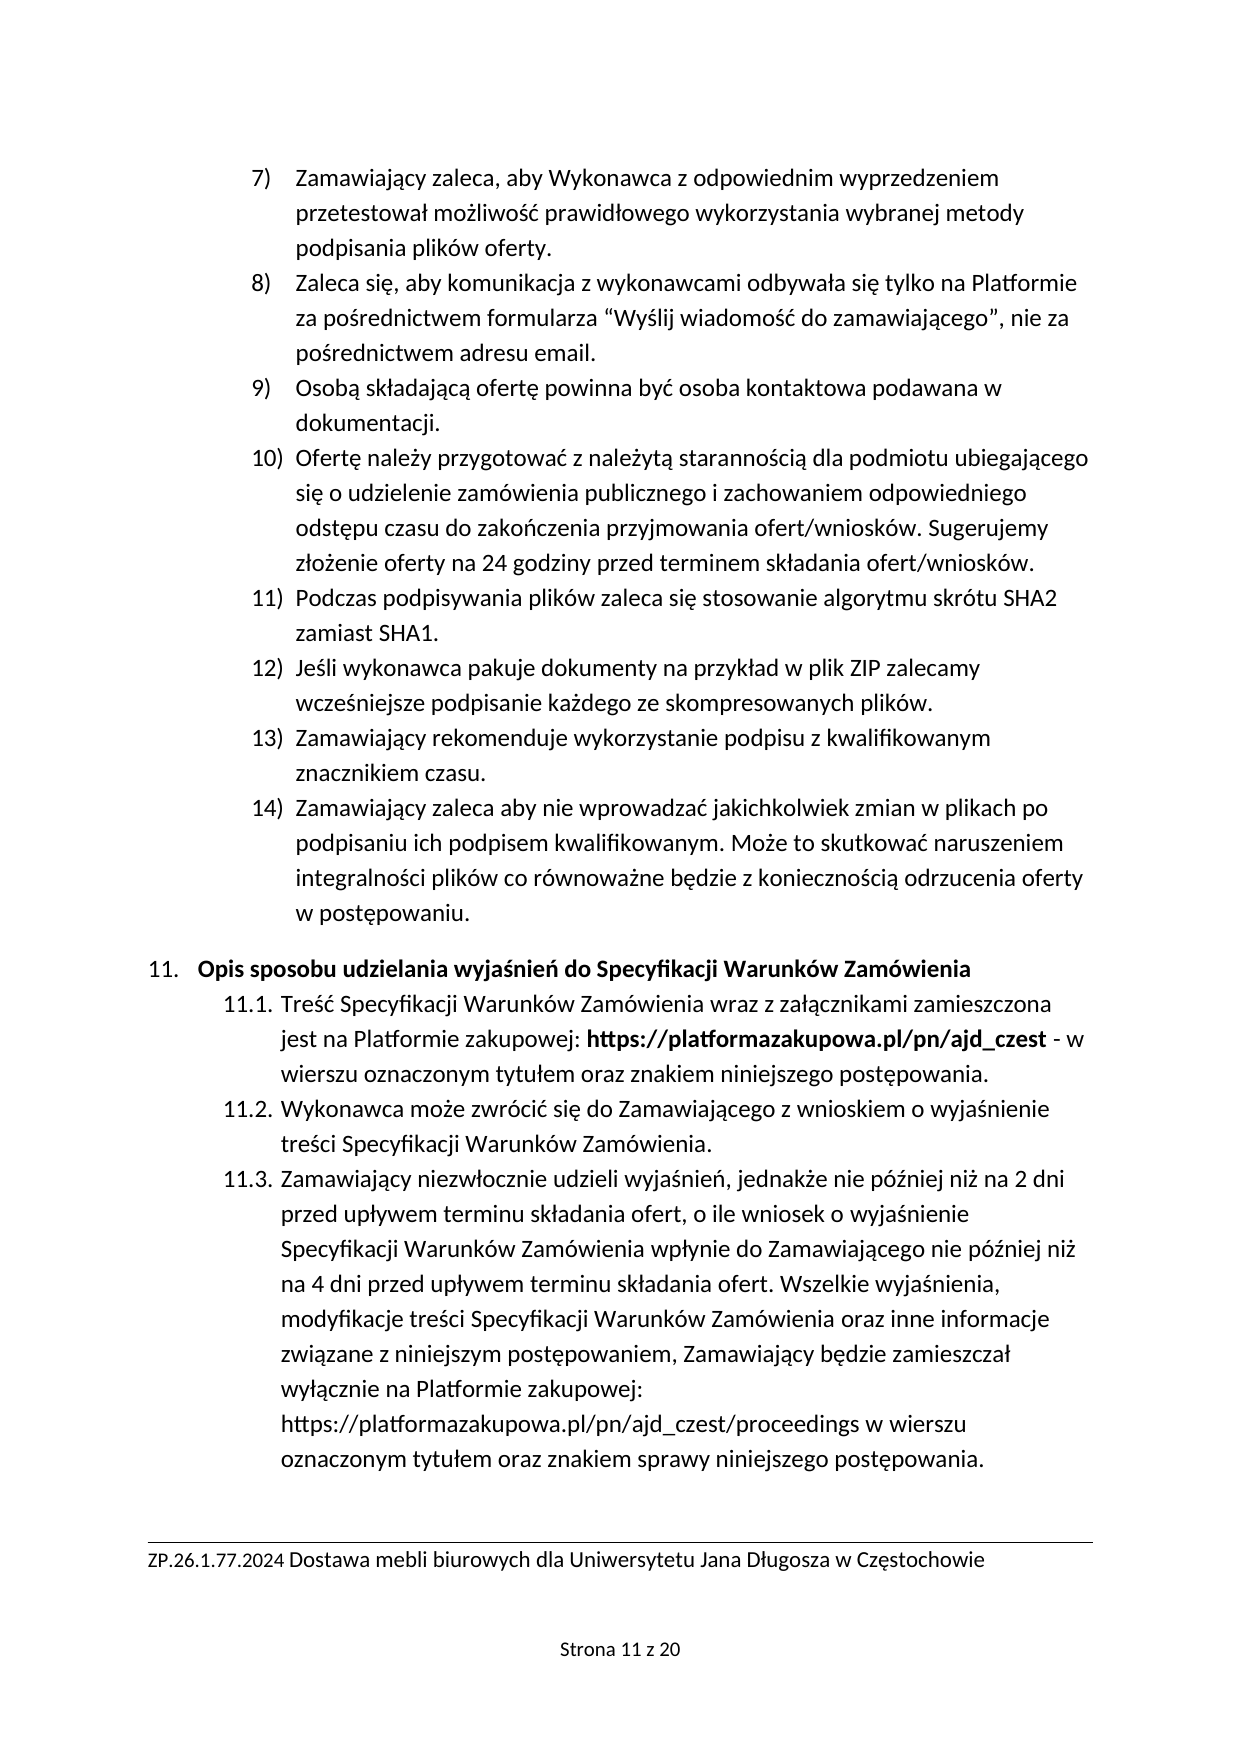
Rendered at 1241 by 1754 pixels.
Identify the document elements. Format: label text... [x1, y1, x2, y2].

list Podczas podpisywania plików zaleca się stosowanie algorytmu skrótu SHA2 zamiast SHA1. [251, 582, 1093, 648]
list Osobą składającą ofertę powinna być osoba kontaktowa podawana w dokumentacji. [251, 372, 1093, 438]
list Zamawiający niezwłocznie udzieli wyjaśnień, jednakże nie później niż na 2 dni przed upływem terminu składania ofert, o ile wniosek o wyjaśnienie Specyfikacji Warunków Zamówienia wpłynie do Zamawiającego nie później niż na 4 dni przed upływem terminu składania ofert. Wszelkie wyjaśnienia, modyfikacje treści Specyfikacji Warunków Zamówienia oraz inne informacje związane z niniejszym postępowaniem, Zamawiający będzie zamieszczał wyłącznie na Platformie zakupowej: https://platformazakupowa.pl/pn/ajd_czest/proceedings w wierszu oznaczonym tytułem oraz znakiem sprawy niniejszego postępowania. [223, 1163, 1090, 1474]
list Zaleca się, aby komunikacja z wykonawcami odbywała się tylko na Platformie za pośrednictwem formularza “Wyślij wiadomość do zamawiającego”, nie za pośrednictwem adresu email. [251, 267, 1093, 368]
list Zamawiający zaleca aby nie wprowadzać jakichkolwiek zmian w plikach po podpisaniu ich podpisem kwalifikowanym. Może to skutkować naruszeniem integralności plików co równoważne będzie z koniecznością odrzucenia oferty w postępowaniu. [251, 792, 1093, 928]
list Wykonawca może zwrócić się do Zamawiającego z wnioskiem o wyjaśnienie treści Specyfikacji Warunków Zamówienia. [223, 1093, 1090, 1159]
subtitle Opis sposobu udzielania wyjaśnień do Specyfikacji Warunków Zamówienia [148, 953, 1093, 984]
list Zamawiający rekomenduje wykorzystanie podpisu z kwalifikowanym znacznikiem czasu. [251, 722, 1093, 788]
list Ofertę należy przygotować z należytą starannością dla podmiotu ubiegającego się o udzielenie zamówienia publicznego i zachowaniem odpowiedniego odstępu czasu do zakończenia przyjmowania ofert/wniosków. Sugerujemy złożenie oferty na 24 godziny przed terminem składania ofert/wniosków. [251, 442, 1093, 578]
list Zamawiający zaleca, aby Wykonawca z odpowiednim wyprzedzeniem przetestował możliwość prawidłowego wykorzystania wybranej metody podpisania plików oferty. [251, 162, 1093, 263]
list Jeśli wykonawca pakuje dokumenty na przykład w plik ZIP zalecamy wcześniejsze podpisanie każdego ze skompresowanych plików. [251, 652, 1093, 718]
list Treść Specyfikacji Warunków Zamówienia wraz z załącznikami zamieszczona jest na Platformie zakupowej: https://platformazakupowa.pl/pn/ajd_czest - w wierszu oznaczonym tytułem oraz znakiem niniejszego postępowania. [223, 988, 1090, 1089]
